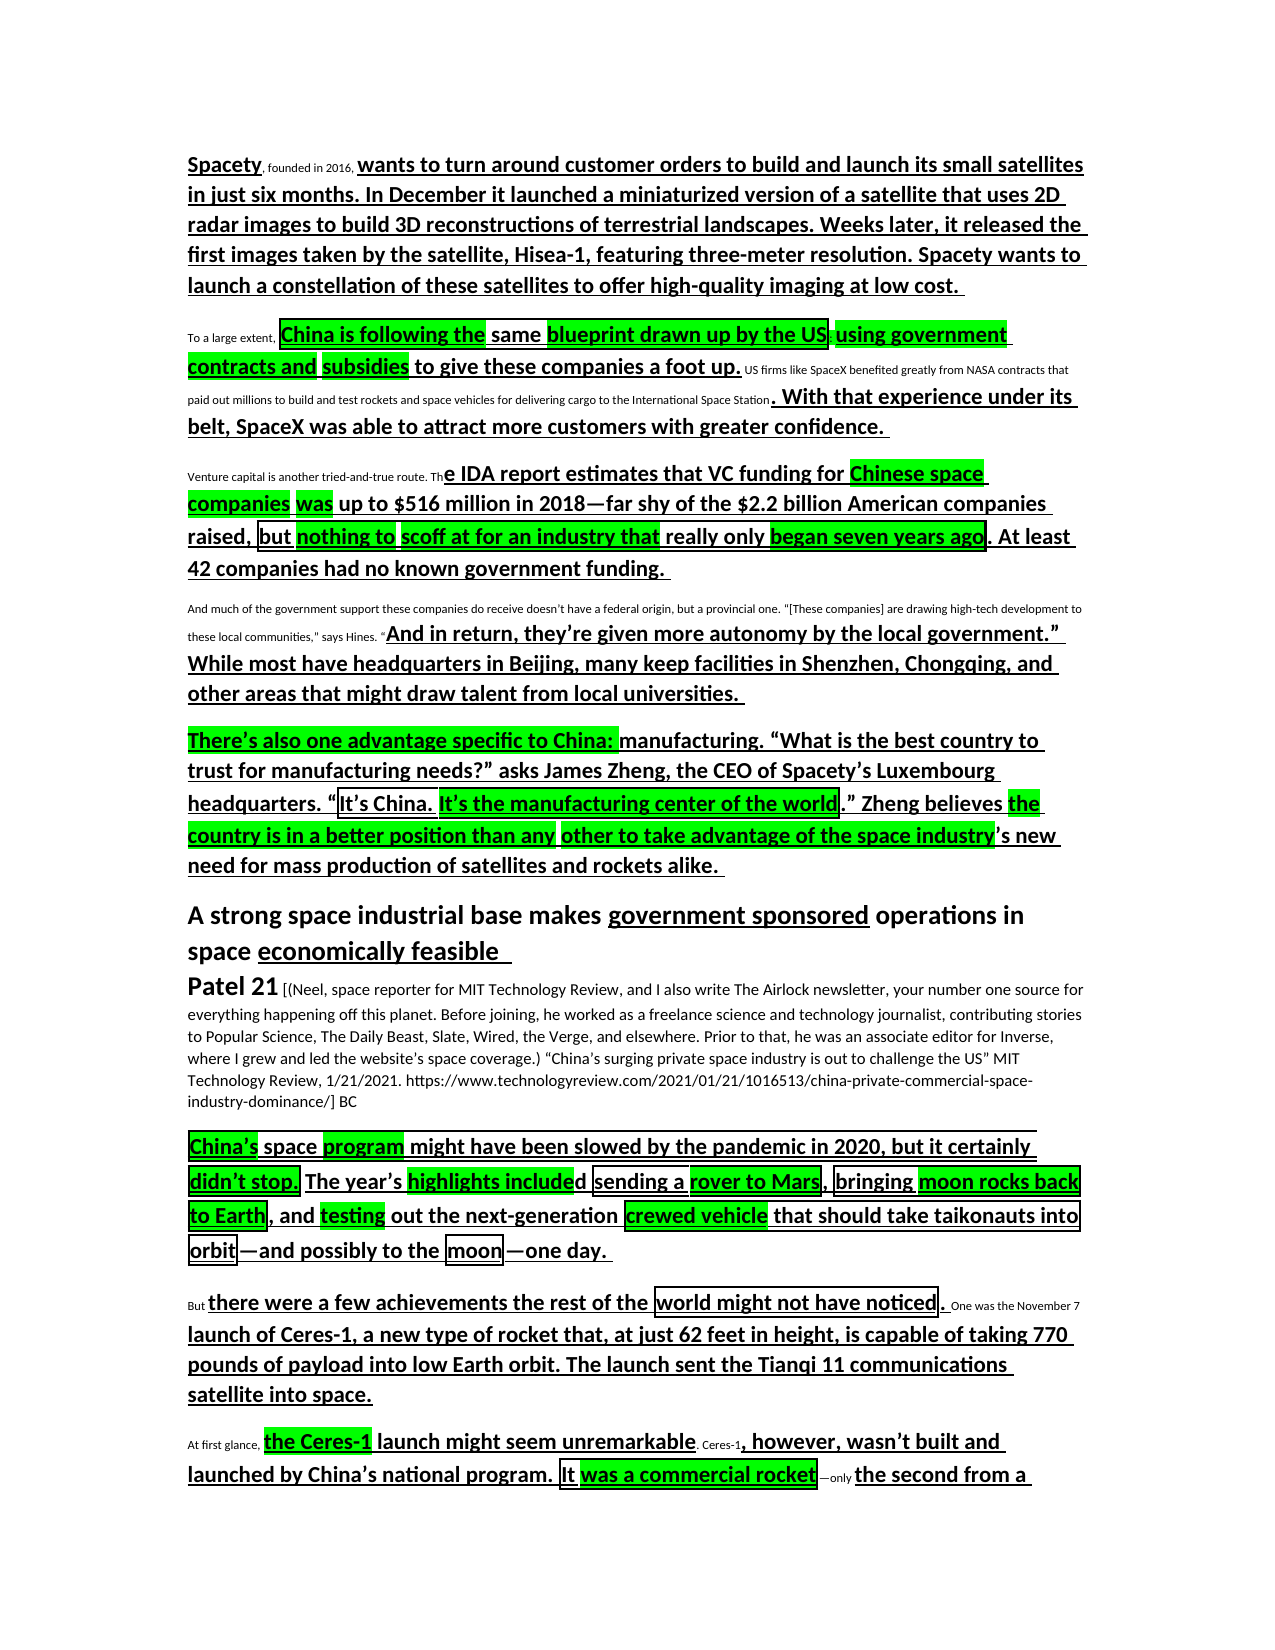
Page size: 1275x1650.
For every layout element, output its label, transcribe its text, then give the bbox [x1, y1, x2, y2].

text China’s space program might have been slowed by the pandemic in 2020, but it certainly didn’t stop. The year’s highlights included sending a rover to Mars, bringing moon rocks back to Earth, and testing out the next-generation crewed vehicle that should take taikonauts into orbit—and possibly to the moon—one day. [187, 1130, 1087, 1266]
text Spacety, founded in 2016, wants to turn around customer orders to build and launch its small satellites in just six months. In December it launched a miniaturized version of a satellite that uses 2D radar images to build 3D reconstructions of terrestrial landscapes. Weeks later, it released the first images taken by the satellite, Hisea-1, featuring three-meter resolution. Spacety wants to launch a constellation of these satellites to offer high-quality imaging at low cost. [187, 150, 1087, 234]
text There’s also one advantage specific to China: manufacturing. “What is the best country to trust for manufacturing needs?” asks James Zheng, the CEO of Spacety’s Luxembourg headquarters. “It’s China. It’s the manufacturing center of the world.” Zheng believes the country is in a better position than any other to take advantage of the space industry’s new need for mass production of satellites and rockets alike. [187, 726, 1087, 879]
text And much of the government support these companies do receive doesn’t have a federal origin, but a provincial one. “[These companies] are drawing high-tech development to these local communities,” says Hines. “And in return, they’re given more autonomy by the local government.” While most have headquarters in Beijing, many keep facilities in Shenzhen, Chongqing, and other areas that might draw talent from local universities. [187, 601, 1087, 707]
text Spacety, founded in 2016, wants to turn around customer orders to build and launch its small satellites in just six months. In December it launched a miniaturized version of a satellite that uses 2D radar images to build 3D reconstructions of terrestrial landscapes. Weeks later, it released the first images taken by the satellite, Hisea-1, featuring three-meter resolution. Spacety wants to launch a constellation of these satellites to offer high-quality imaging at low cost. [187, 266, 1087, 299]
text But there were a few achievements the rest of the world might not have noticed. One was the November 7 launch of Ceres-1, a new type of rocket that, at just 62 feet in height, is capable of taking 770 pounds of payload into low Earth orbit. The launch sent the Tianqi 11 communications satellite into space. [187, 1286, 1087, 1408]
text To a large extent, China is following the same blueprint drawn up by the US: using government contracts and subsidies to give these companies a foot up. US firms like SpaceX benefited greatly from NASA contracts that paid out millions to build and test rockets and space vehicles for delivering cargo to the International Space Station. With that experience under its belt, SpaceX was able to attract more customers with greater confidence. [187, 318, 1087, 441]
text A strong space industrial base makes government sponsored operations in space economically feasible Patel 21 [(Neel, space reporter for MIT Technology Review, and I also write The Airlock newsletter, your number one source for everything happening off this planet. Before joining, he worked as a freelance science and technology journalist, contributing stories to Popular Science, The Daily Beast, Slate, Wired, the Verge, and elsewhere. Prior to that, he was an associate editor for Inverse, where I grew and led the website’s space coverage.) “China’s surging private space industry is out to challenge the US” MIT Technology Review, 1/21/2021. https://www.technologyreview.com/2021/01/21/1016513/china-private-commercial-space-industry-dominance/] BC [187, 898, 1087, 1112]
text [187, 1427, 1087, 1490]
text Venture capital is another tried-and-true route. The IDA report estimates that VC funding for Chinese space companies was up to $516 million in 2018—far shy of the $2.2 billion American companies raised, but nothing to scoff at for an industry that really only began seven years ago. At least 42 companies had no known government funding. [187, 459, 1087, 582]
